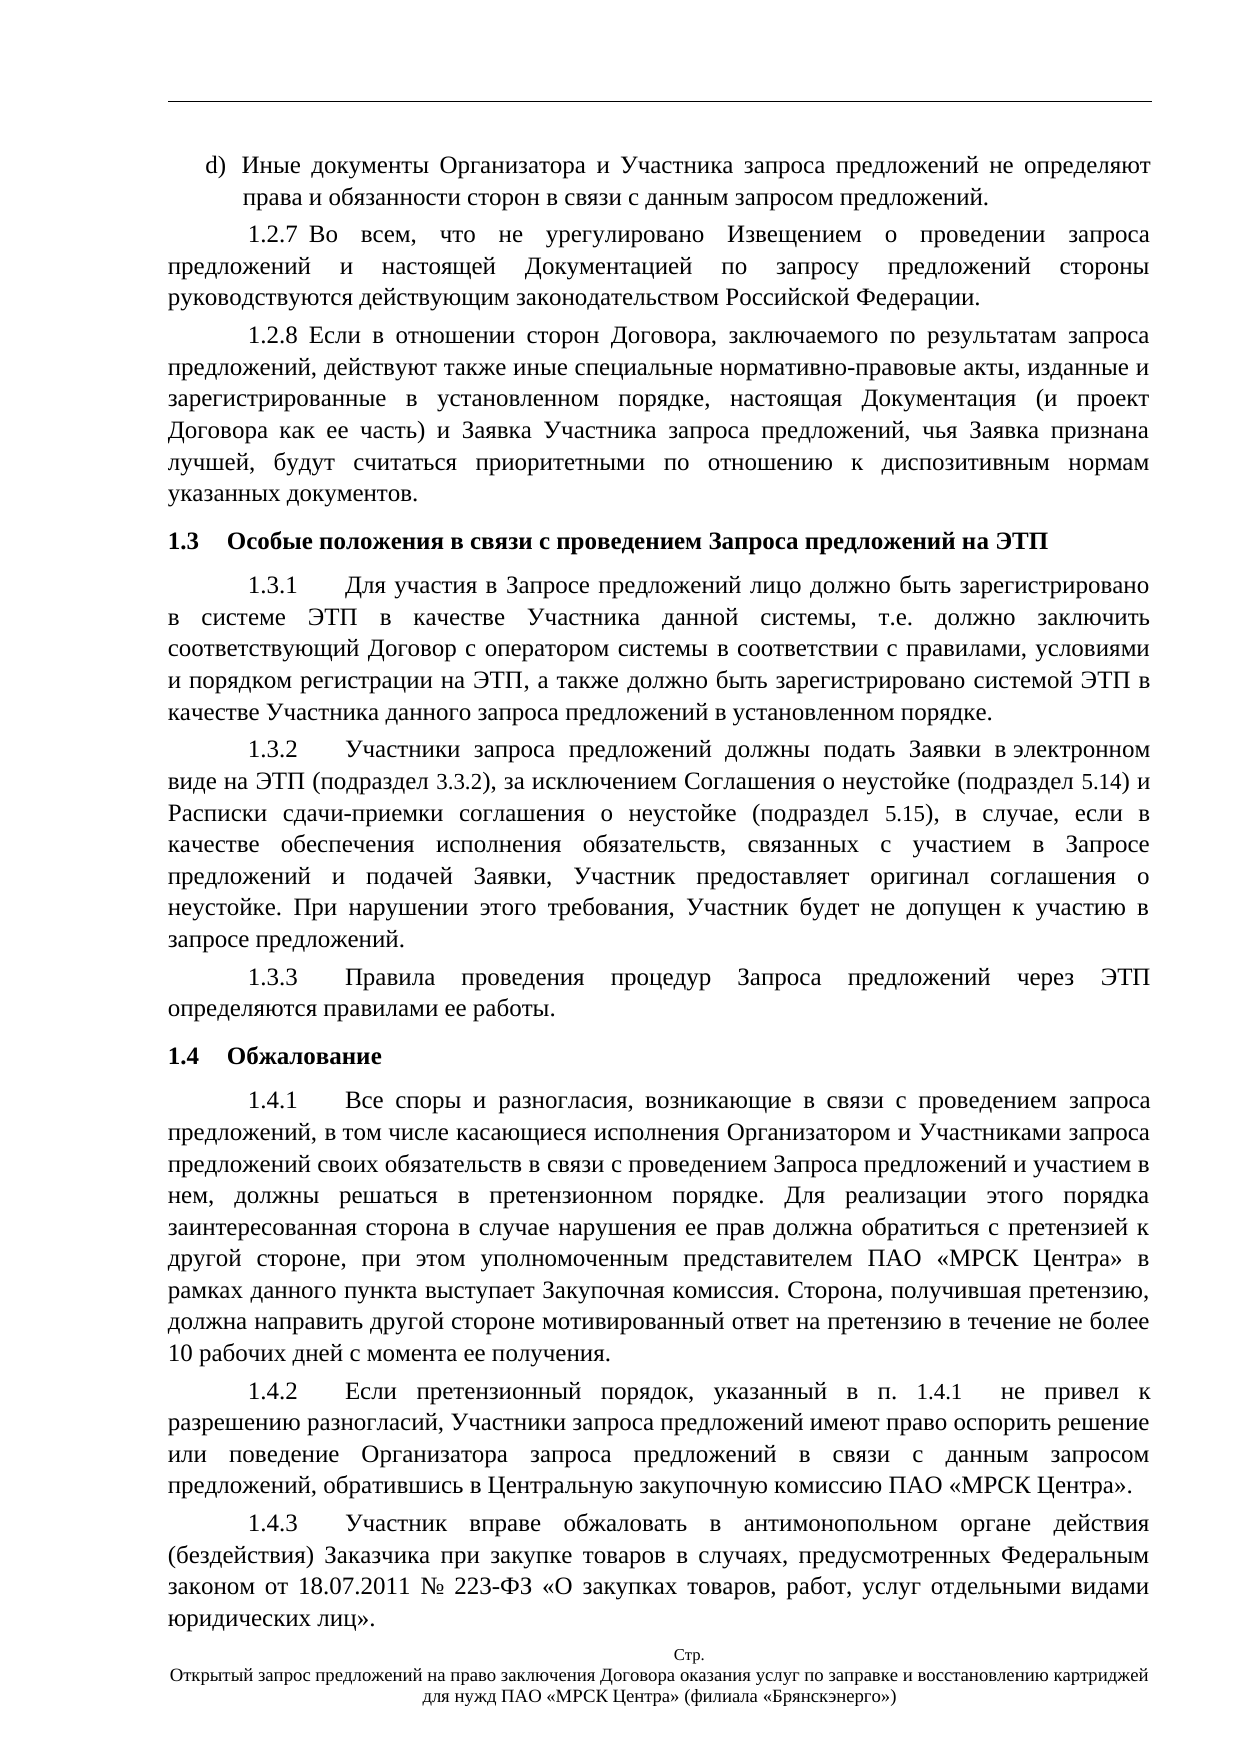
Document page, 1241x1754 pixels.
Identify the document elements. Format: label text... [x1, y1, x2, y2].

subtitle Обжалование [168, 1041, 1152, 1070]
list Если в отношении сторон Договора, заключаемого по результатам запроса предложений, действуют также иные специальные нормативно-правовые акты, изданные и зарегистрированные в установленном порядке, настоящая Документация (и проект Договора как ее часть) и Заявка Участника запроса предложений, чья Заявка признана лучшей, будут считаться приоритетными по отношению к диспозитивным нормам указанных документов. [168, 320, 1150, 507]
subtitle Особые положения в связи с проведением Запроса предложений на ЭТП [168, 526, 1152, 555]
list Участник вправе обжаловать в антимонопольном органе действия (бездействия) Заказчика при закупке товаров в случаях, предусмотренных Федеральным законом от 18.07.2011 № 223-ФЗ «О закупках товаров, работ, услуг отдельными видами юридических лиц». [168, 1508, 1150, 1632]
list Если претензионный порядок, указанный в п. 1.4.1 не привел к разрешению разногласий, Участники запроса предложений имеют право оспорить решение или поведение Организатора запроса предложений в связи с данным запросом предложений, обратившись в Центральную закупочную комиссию ПАО «МРСК Центра». [168, 1376, 1150, 1499]
list Для участия в Запросе предложений лицо должно быть зарегистрировано в системе ЭТП в качестве Участника данной системы, т.е. должно заключить соответствующий Договор с оператором системы в соответствии с правилами, условиями и порядком регистрации на ЭТП, а также должно быть зарегистрировано системой ЭТП в качестве Участника данного запроса предложений в установленном порядке. [168, 570, 1150, 725]
list Иные документы Организатора и Участника запроса предложений не определяют права и обязанности сторон в связи с данным запросом предложений. [205, 150, 1152, 210]
list Участники запроса предложений должны подать Заявки в электронном виде на ЭТП (подраздел 3.3.2), за исключением Соглашения о неустойке (подраздел 5.14) и Расписки сдачи-приемки соглашения о неустойке (подраздел 5.15), в случае, если в качестве обеспечения исполнения обязательств, связанных с участием в Запросе предложений и подачей Заявки, Участник предоставляет оригинал соглашения о неустойке. При нарушении этого требования, Участник будет не допущен к участию в запросе предложений. [168, 734, 1150, 953]
list Во всем, что не урегулировано Извещением о проведении запроса предложений и настоящей Документацией по запросу предложений стороны руководствуются действующим законодательством Российской Федерации. [168, 219, 1150, 311]
list Правила проведения процедур Запроса предложений через ЭТП определяются правилами ее работы. [168, 962, 1150, 1022]
list Все споры и разногласия, возникающие в связи с проведением запроса предложений, в том числе касающиеся исполнения Организатором и Участниками запроса предложений своих обязательств в связи с проведением Запроса предложений и участием в нем, должны решаться в претензионном порядке. Для реализации этого порядка заинтересованная сторона в случае нарушения ее прав должна обратиться с претензией к другой стороне, при этом уполномоченным представителем ПАО «МРСК Центра» в рамках данного пункта выступает Закупочная комиссия. Сторона, получившая претензию, должна направить другой стороне мотивированный ответ на претензию в течение не более 10 рабочих дней с момента ее получения. [168, 1086, 1150, 1367]
